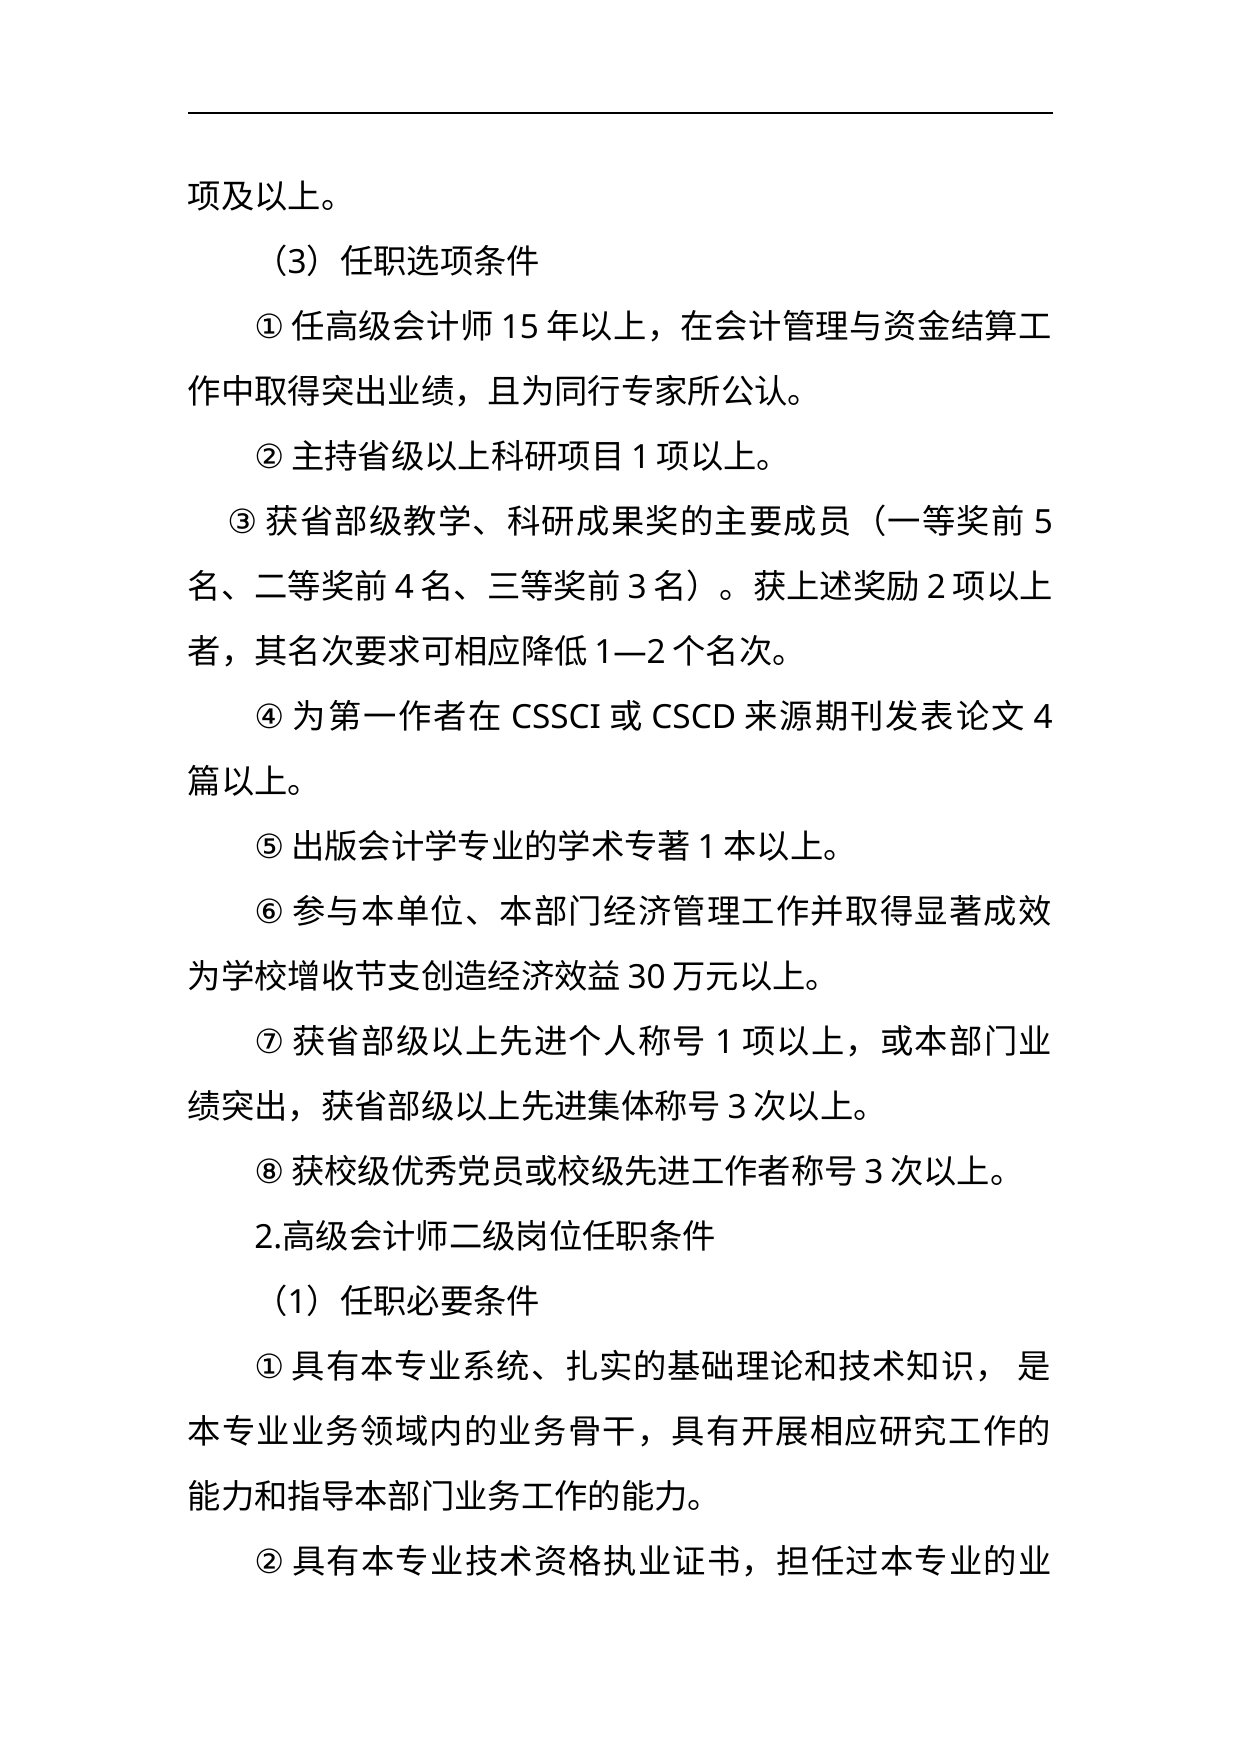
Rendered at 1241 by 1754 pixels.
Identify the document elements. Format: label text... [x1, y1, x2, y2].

text ⑥参与本单位、本部门经济管理工作并取得显著成效，为学校增收节支创造经济效益30万元以上。 [187, 877, 1053, 1007]
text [187, 162, 1053, 227]
text （3）任职选项条件 [187, 227, 1053, 292]
text ⑤出版会计学专业的学术专著1本以上。 [187, 812, 1053, 877]
text （1）任职必要条件 [187, 1267, 1053, 1332]
text ①任高级会计师15年以上，在会计管理与资金结算工作中取得突出业绩，且为同行专家所公认。 [187, 292, 1053, 422]
text ④为第一作者在CSSCI或CSCD来源期刊发表论文4篇以上。 [187, 682, 1053, 812]
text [187, 1527, 1053, 1592]
text 2.高级会计师二级岗位任职条件 [187, 1202, 1053, 1267]
text ⑦获省部级以上先进个人称号1项以上，或本部门业绩突出，获省部级以上先进集体称号3次以上。 [187, 1007, 1053, 1137]
text ③获省部级教学、科研成果奖的主要成员（一等奖前5名、二等奖前4名、三等奖前3名）。获上述奖励2项以上者，其名次要求可相应降低1—2个名次。 [187, 487, 1053, 682]
text ⑧获校级优秀党员或校级先进工作者称号3次以上。 [187, 1137, 1053, 1202]
text ①具有本专业系统、扎实的基础理论和技术知识， 是本专业业务领域内的业务骨干，具有开展相应研究工作的能力和指导本部门业务工作的能力。 [187, 1332, 1053, 1527]
text ②主持省级以上科研项目1项以上。 [187, 422, 1053, 487]
